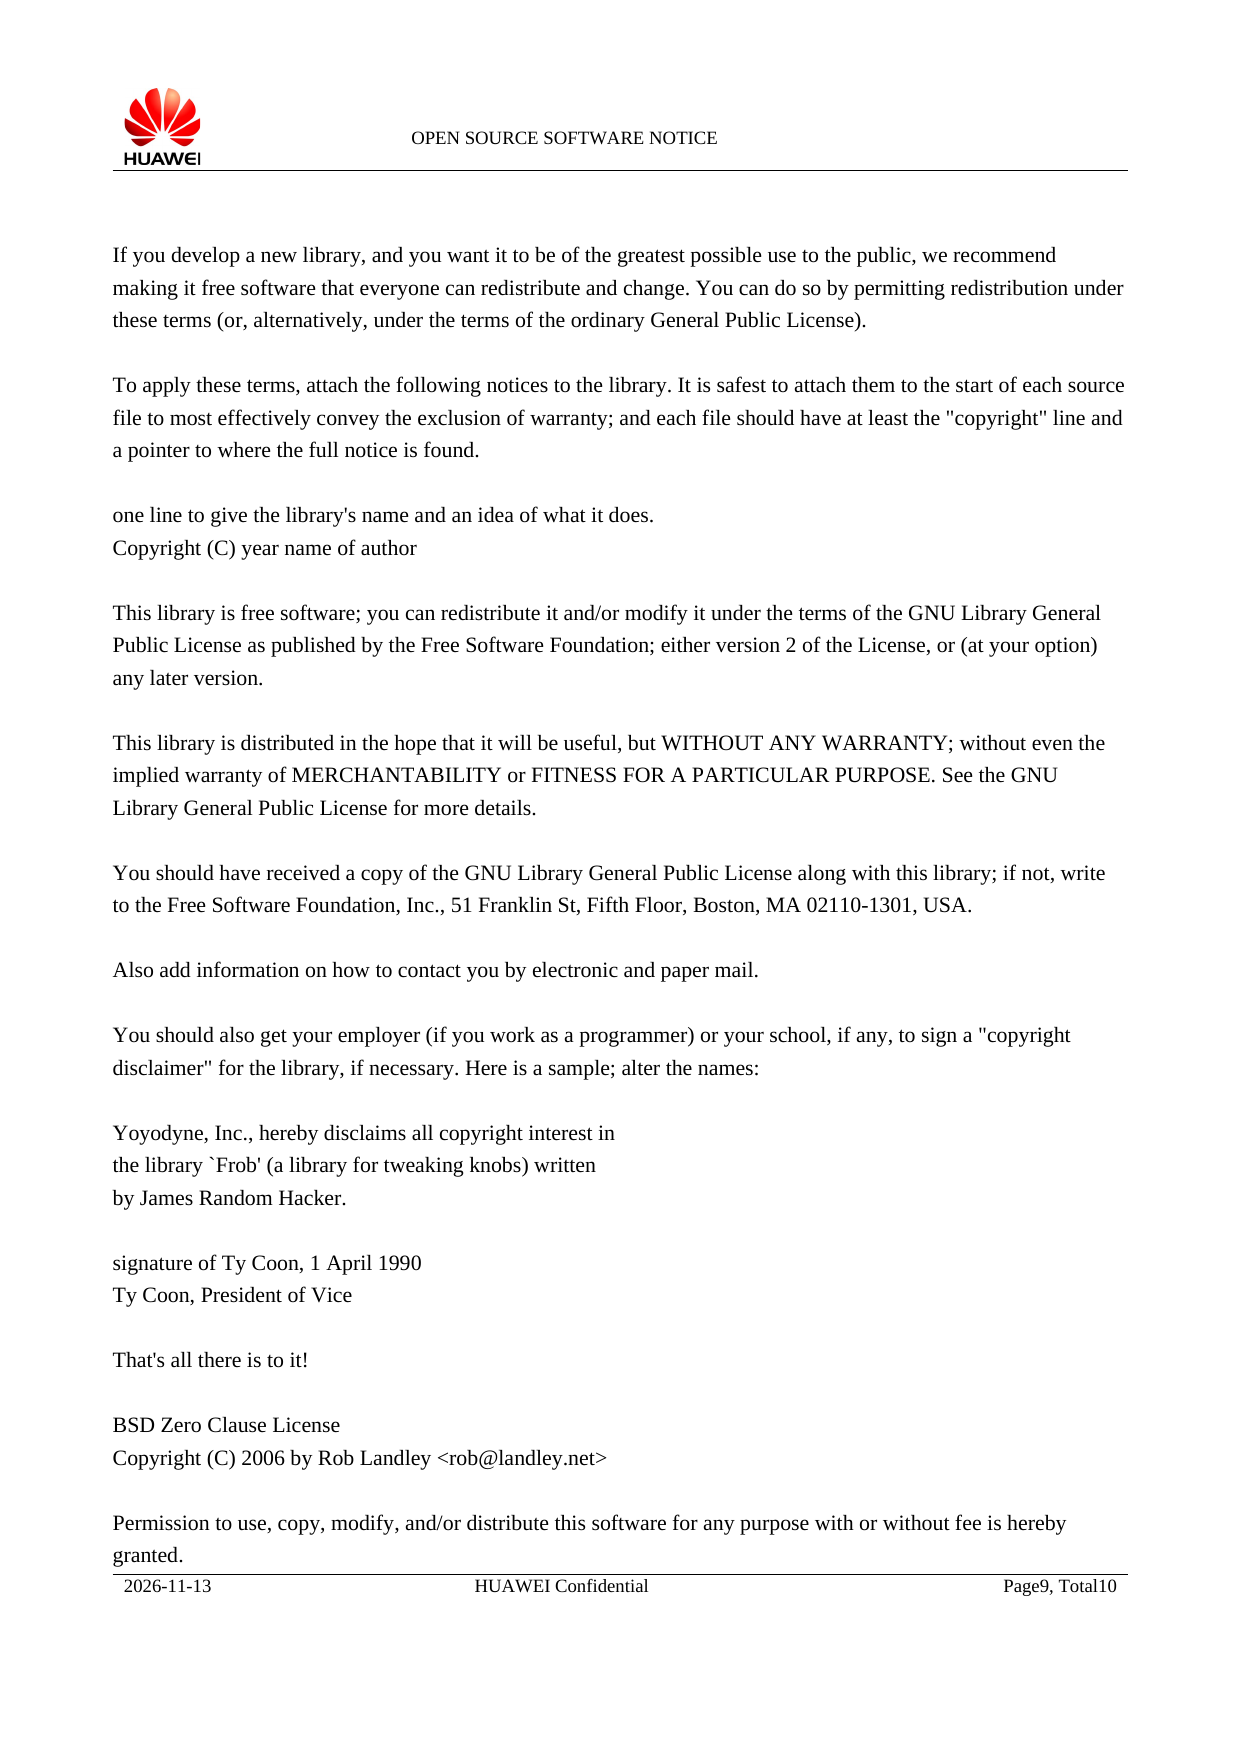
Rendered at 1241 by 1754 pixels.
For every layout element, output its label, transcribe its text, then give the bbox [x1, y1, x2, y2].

picture [124, 88, 201, 165]
